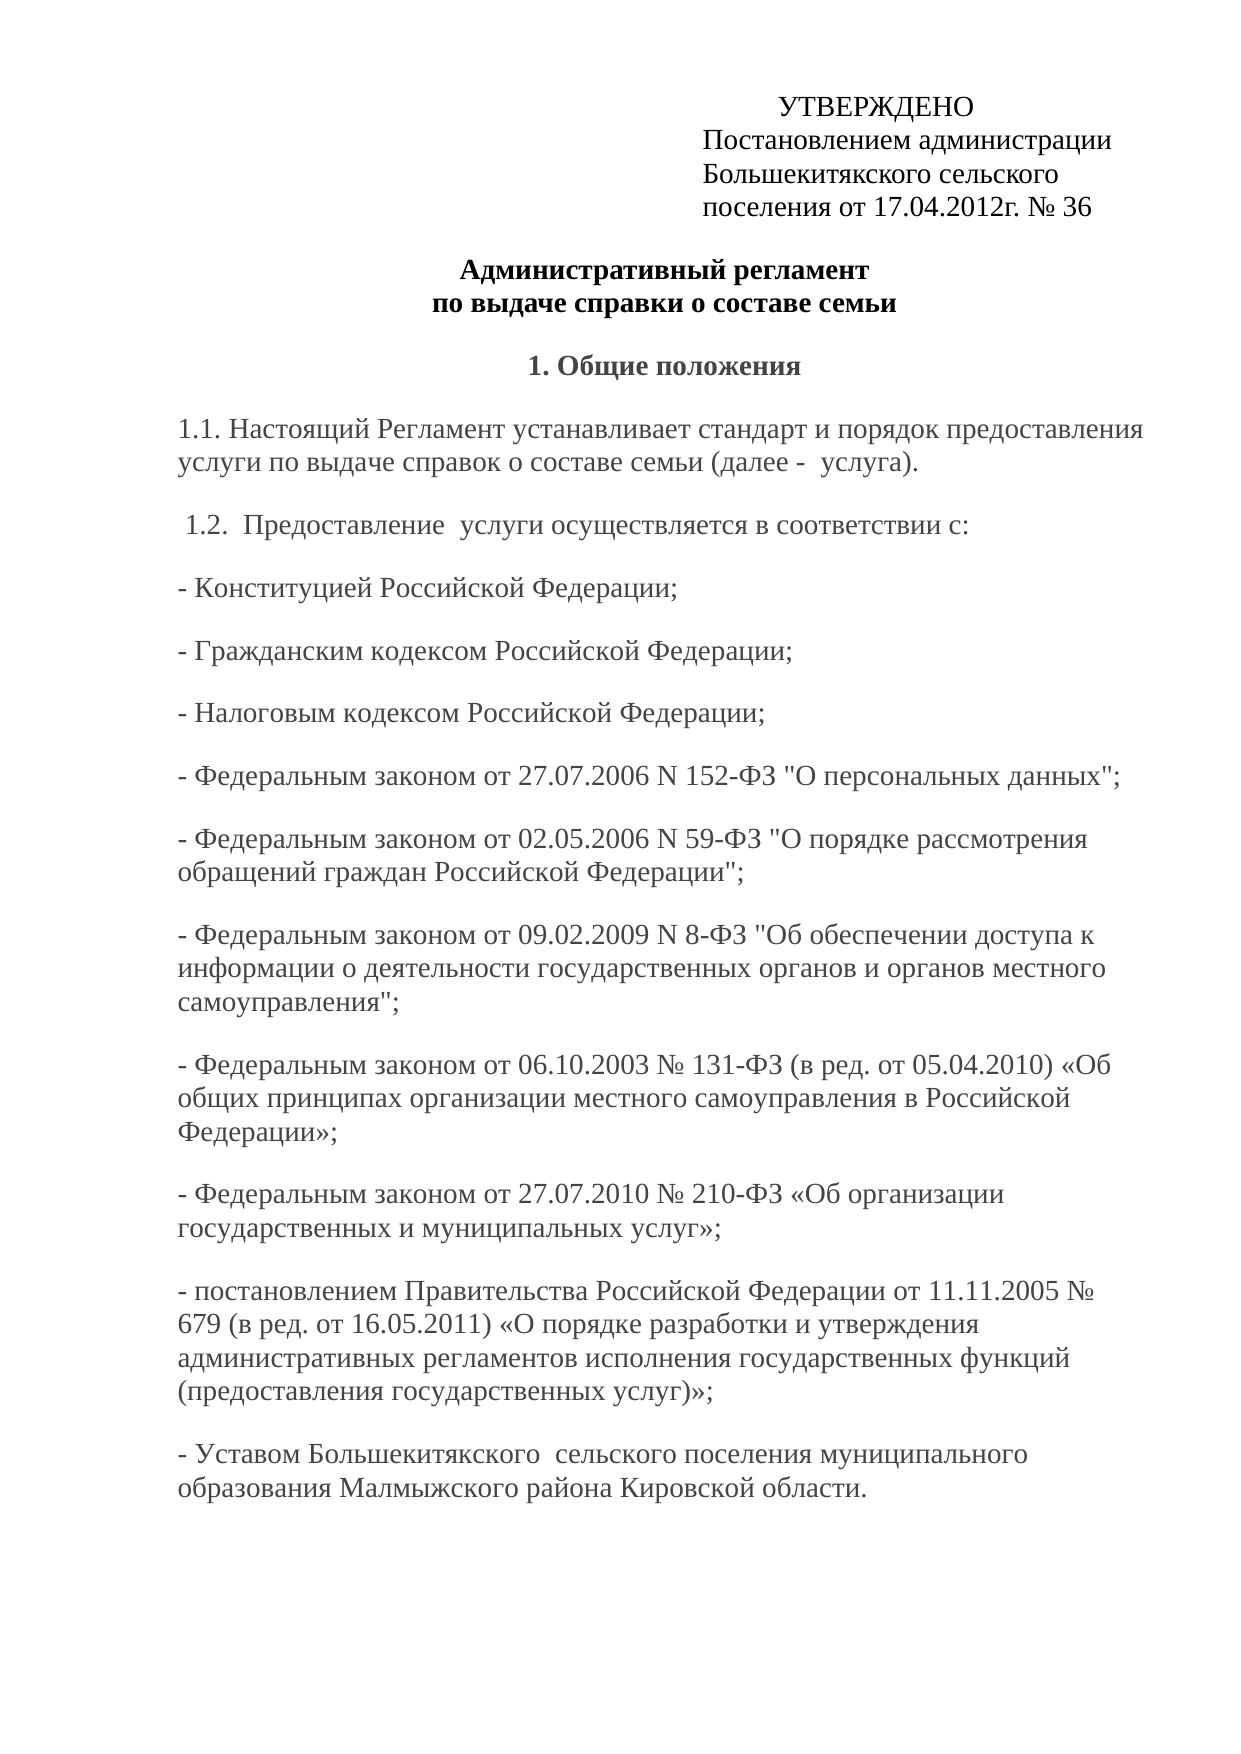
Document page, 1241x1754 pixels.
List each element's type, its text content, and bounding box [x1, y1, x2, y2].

text - Конституцией Российской Федерации; [177, 570, 1152, 603]
text - постановлением Правительства Российской Федерации от 11.11.2005 № 679 (в ред. от 16.05.2011) «О порядке разработки и утверждения административных регламентов исполнения государственных функций (предоставления государственных услуг)»; [177, 1273, 1152, 1407]
text - Федеральным законом от 27.07.2010 № 210-ФЗ «Об организации государственных и муниципальных услуг»; [177, 1177, 1152, 1244]
text - Налоговым кодексом Российской Федерации; [177, 695, 1152, 729]
text - Федеральным законом от 02.05.2006 N 59-ФЗ "О порядке рассмотрения обращений граждан Российской Федерации"; [177, 821, 1152, 888]
text 1.2. Предоставление услуги осуществляется в соответствии с: [177, 507, 1152, 541]
text - Уставом Большекитякского сельского поселения муниципального образования Малмыжского района Кировской области. [177, 1436, 1152, 1503]
text УТВЕРЖДЕНО Постановлением администрации Большекитякского сельского поселения от 17.04.2012г. № 36 [702, 89, 1152, 223]
text - Федеральным законом от 27.07.2006 N 152-ФЗ "О персональных данных"; [177, 758, 1152, 792]
text - Федеральным законом от 06.10.2003 № 131-ФЗ (в ред. от 05.04.2010) «Об общих принципах организации местного самоуправления в Российской Федерации»; [177, 1047, 1152, 1147]
text Административный регламент по выдаче справки о составе семьи [177, 252, 1152, 319]
text - Федеральным законом от 09.02.2009 N 8-ФЗ "Об обеспечении доступа к информации о деятельности государственных органов и органов местного самоуправления"; [177, 917, 1152, 1018]
text 1. Общие положения [177, 348, 1152, 382]
text 1.1. Настоящий Регламент устанавливает стандарт и порядок предоставления услуги по выдаче справок о составе семьи (далее - услуга). [177, 411, 1152, 478]
text - Гражданским кодексом Российской Федерации; [177, 633, 1152, 666]
